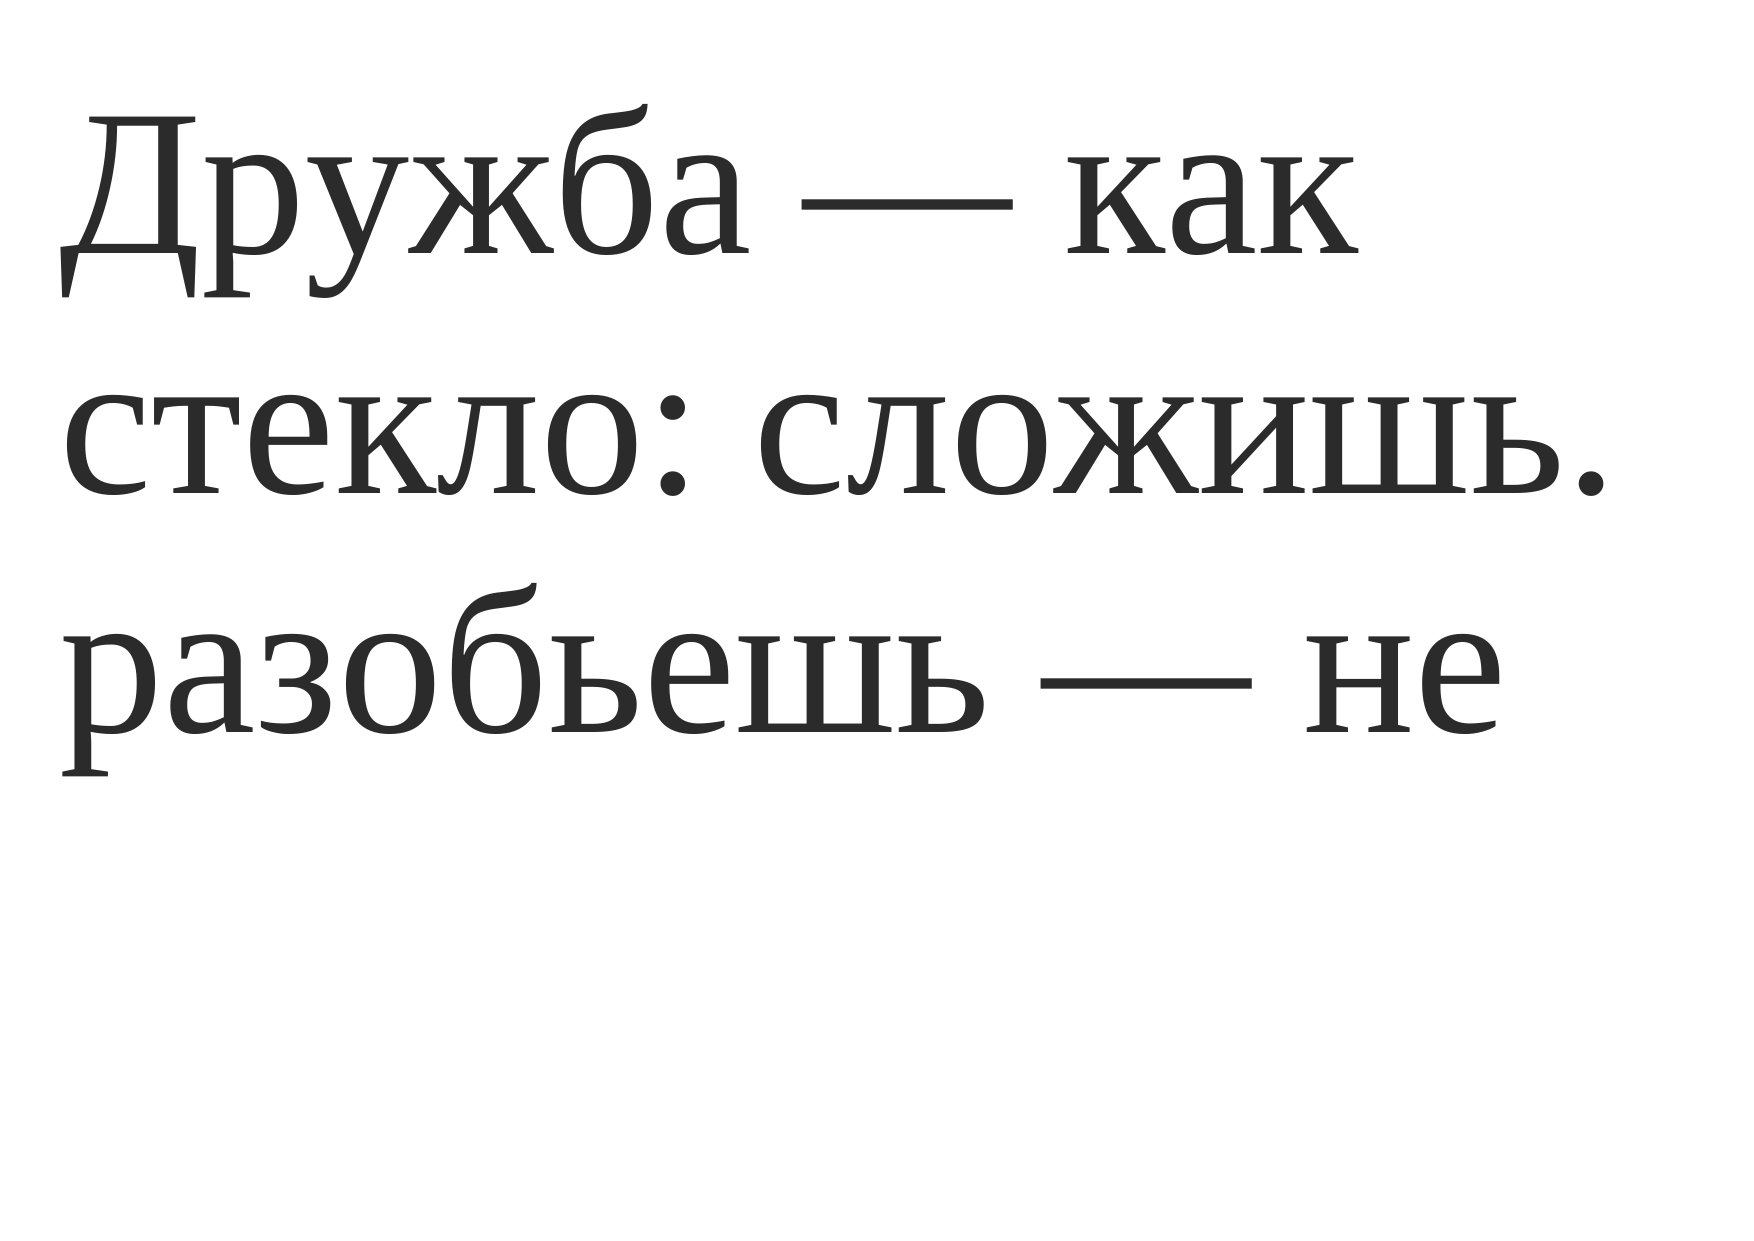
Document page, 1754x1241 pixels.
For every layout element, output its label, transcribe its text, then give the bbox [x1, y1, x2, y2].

text Дружба — как стекло: сложишь. разобьешь — не [59, 59, 1709, 778]
